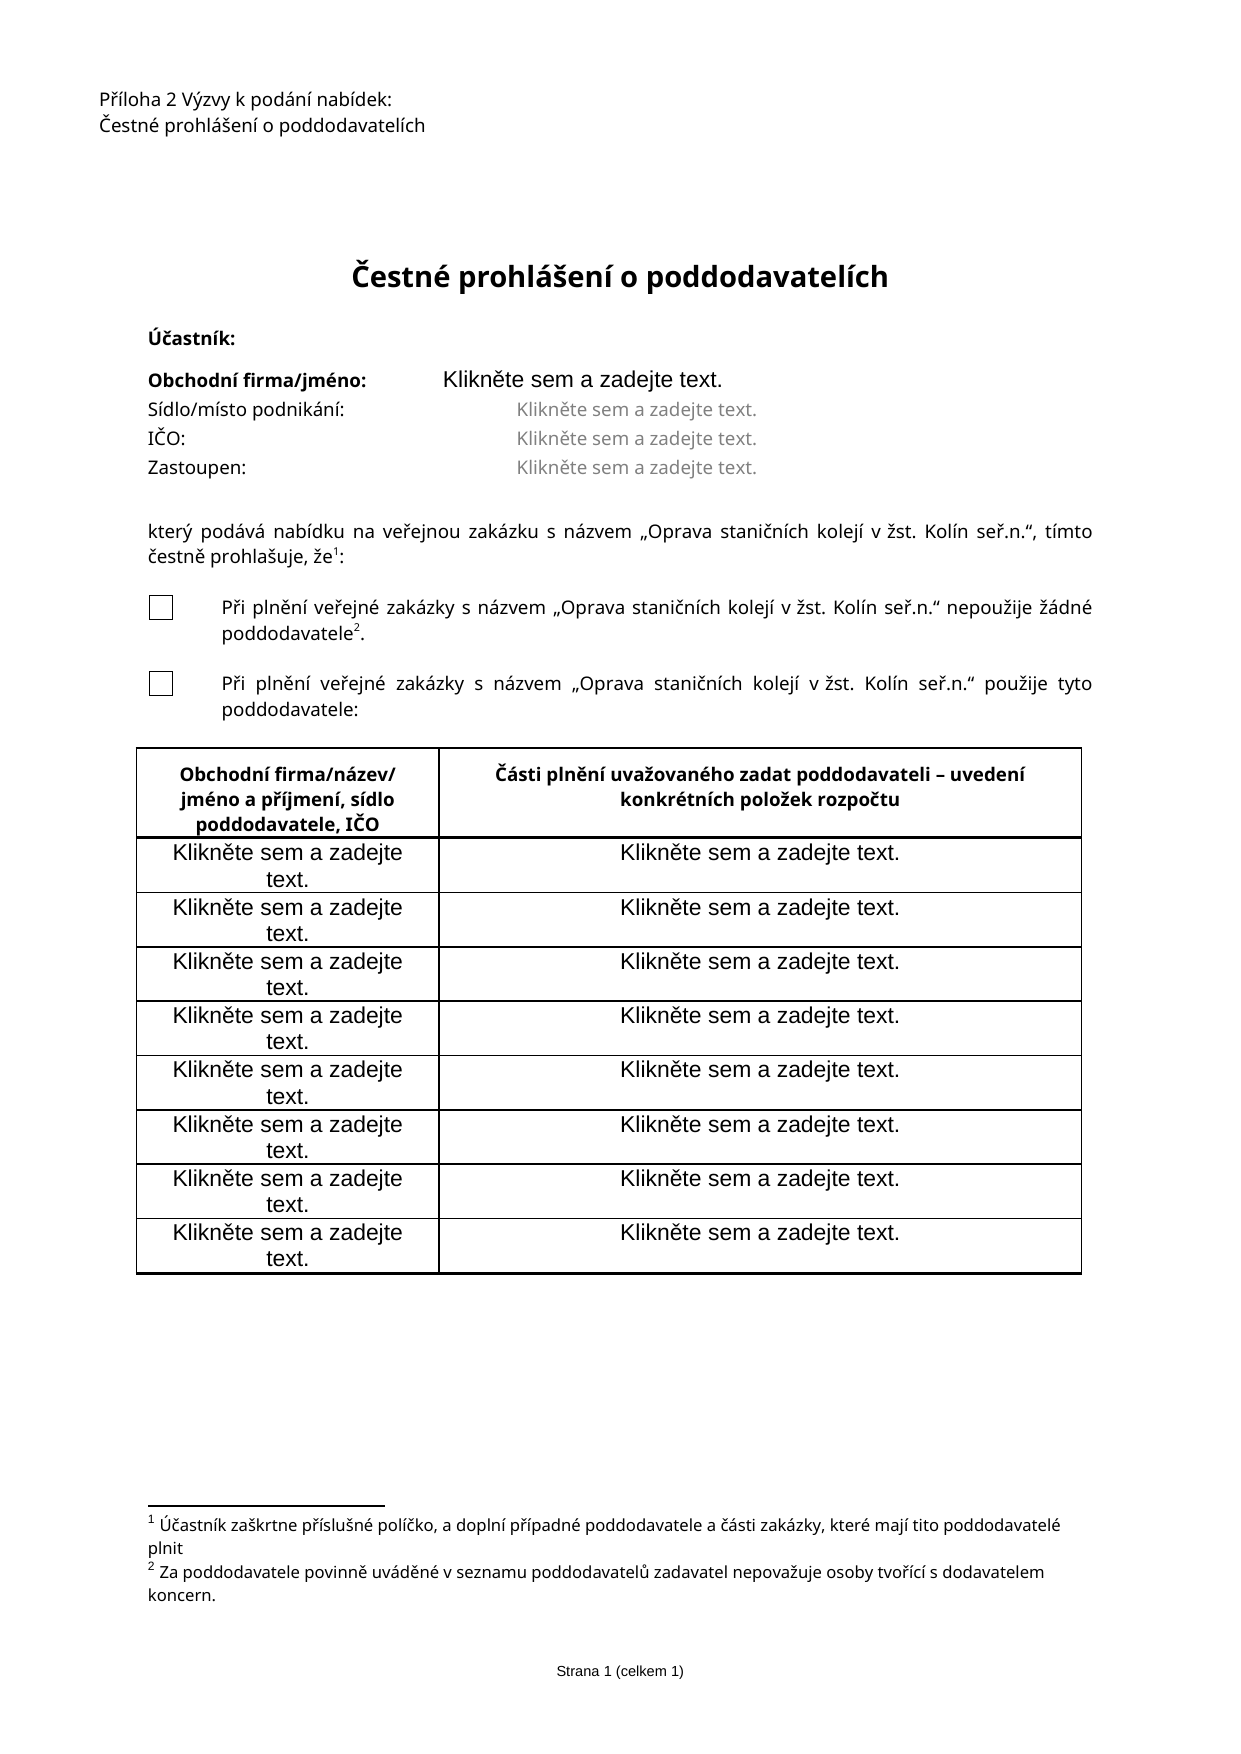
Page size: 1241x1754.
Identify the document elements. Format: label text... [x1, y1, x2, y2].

text IČO: [148, 422, 1093, 451]
text Obchodní firma/jméno: [148, 364, 1093, 393]
text Při plnění veřejné zakázky s názvem „Oprava staničních kolejí v žst. Kolín seř.n.“ použije tyto poddodavatele: [148, 670, 1093, 721]
text který podává nabídku na veřejnou zakázku s názvem „Oprava staničních kolejí v žst. Kolín seř.n.“, tímto čestně prohlašuje, že: [148, 518, 1093, 569]
text Účastník: [148, 321, 1093, 352]
text Sídlo/místo podnikání: [148, 393, 1093, 422]
text Zastoupen: [148, 451, 1093, 480]
title Čestné prohlášení o poddodavatelích [148, 256, 1093, 296]
table_header Obchodní firma/název/ jméno a příjmení, sídlo poddodavatele, IČO [137, 749, 438, 836]
table_header Části plnění uvažovaného zadat poddodavateli – uvedení konkrétních položek rozpočtu [440, 749, 1081, 836]
text Při plnění veřejné zakázky s názvem „Oprava staničních kolejí v žst. Kolín seř.n.“ nepoužije žádné poddodavatele. [148, 594, 1093, 645]
